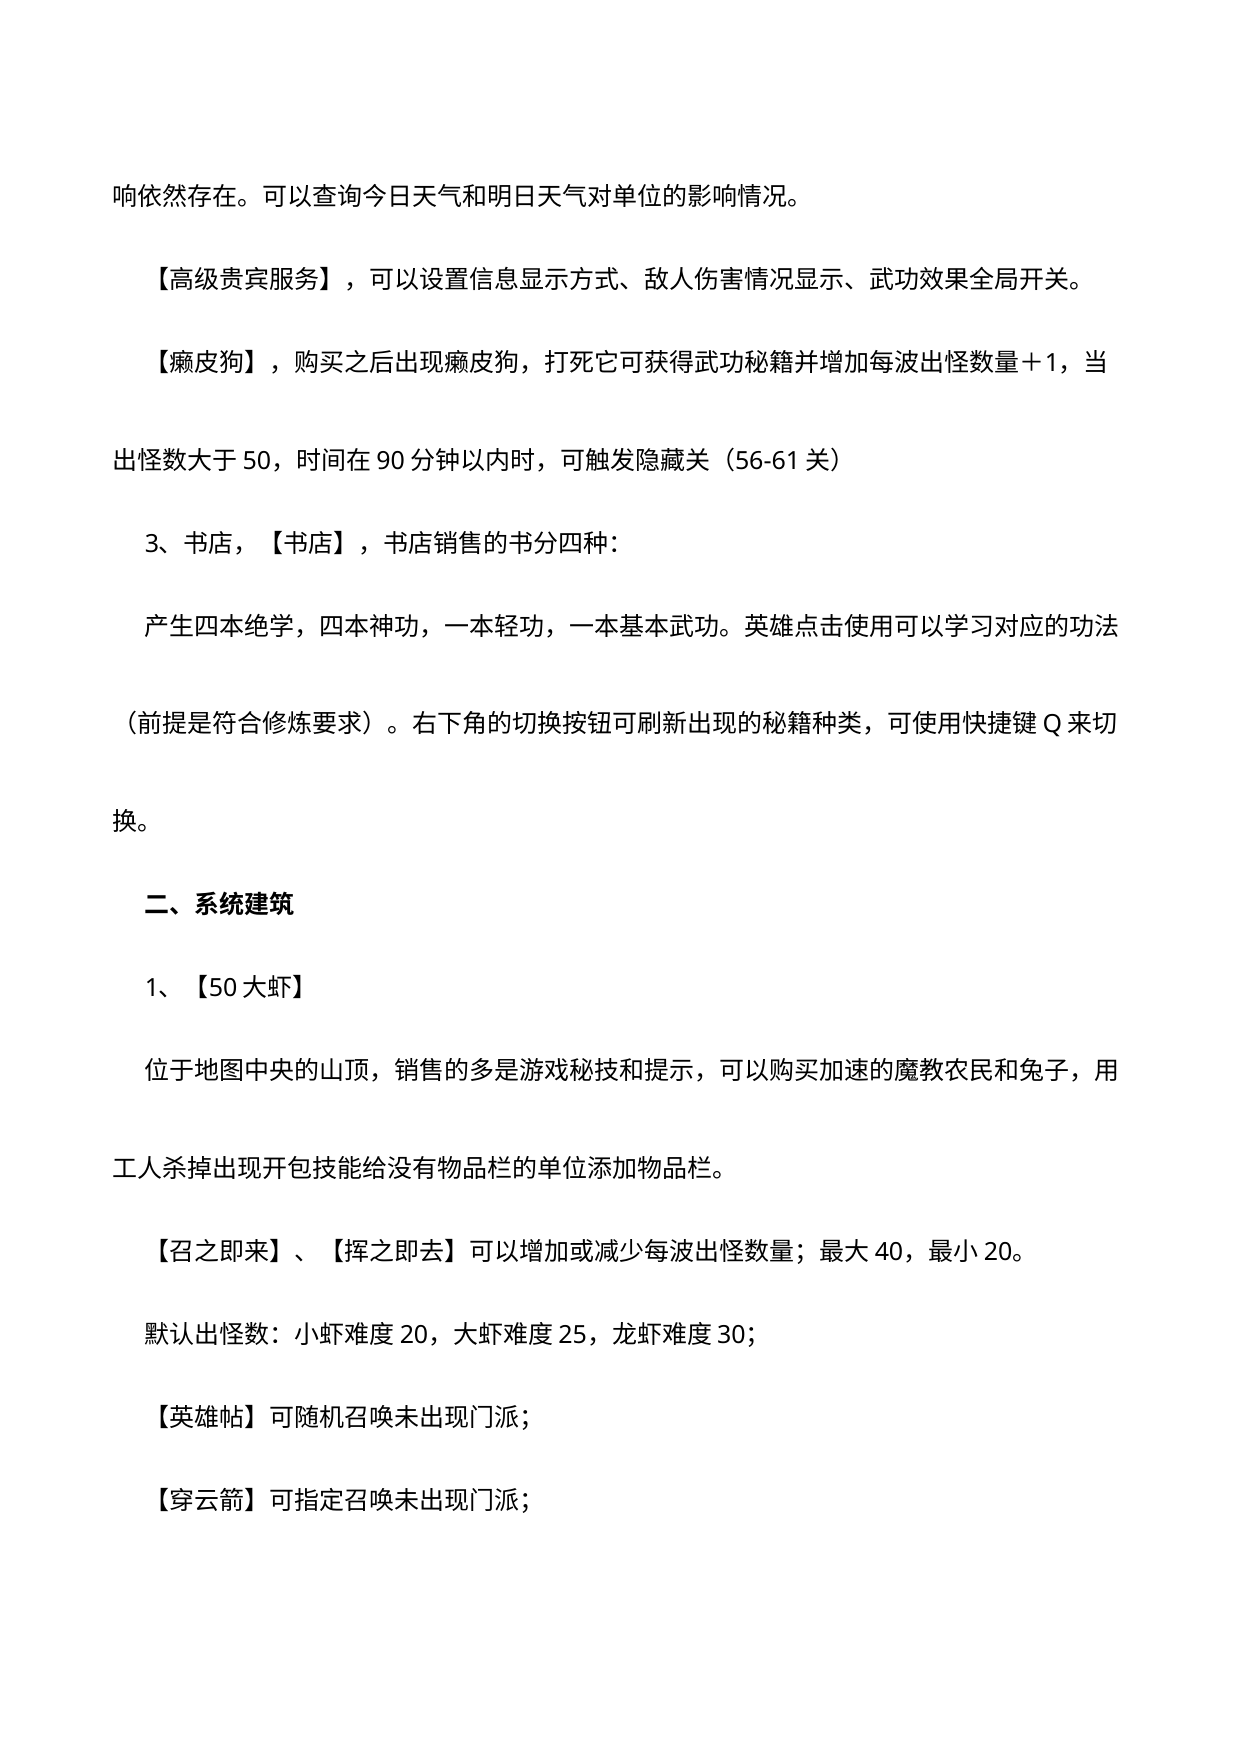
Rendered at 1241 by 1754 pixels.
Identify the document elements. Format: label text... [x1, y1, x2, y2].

text 【高级贵宾服务】，可以设置信息显示方式、敌人伤害情况显示、武功效果全局开关。 [112, 245, 1128, 310]
text 二、系统建筑 [112, 870, 1128, 935]
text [112, 162, 1128, 227]
text 位于地图中央的山顶，销售的多是游戏秘技和提示，可以购买加速的魔教农民和兔子，用工人杀掉出现开包技能给没有物品栏的单位添加物品栏。 [112, 1036, 1128, 1199]
text 1、【50大虾】 [112, 953, 1128, 1018]
text 产生四本绝学，四本神功，一本轻功，一本基本武功。英雄点击使用可以学习对应的功法（前提是符合修炼要求）。右下角的切换按钮可刷新出现的秘籍种类，可使用快捷键Q来切换。 [112, 592, 1128, 852]
text 【召之即来】、【挥之即去】可以增加或减少每波出怪数量；最大40，最小 20。 [112, 1217, 1128, 1282]
text 【穿云箭】可指定召唤未出现门派； [112, 1466, 1128, 1531]
text 3、书店，【书店】，书店销售的书分四种： [112, 509, 1128, 574]
text 默认出怪数：小虾难度20，大虾难度25，龙虾难度30； [112, 1300, 1128, 1365]
text 【癞皮狗】，购买之后出现癞皮狗，打死它可获得武功秘籍并增加每波出怪数量＋1，当出怪数大于50，时间在90分钟以内时，可触发隐藏关（56-61关） [112, 328, 1128, 491]
text 【英雄帖】可随机召唤未出现门派； [112, 1383, 1128, 1448]
